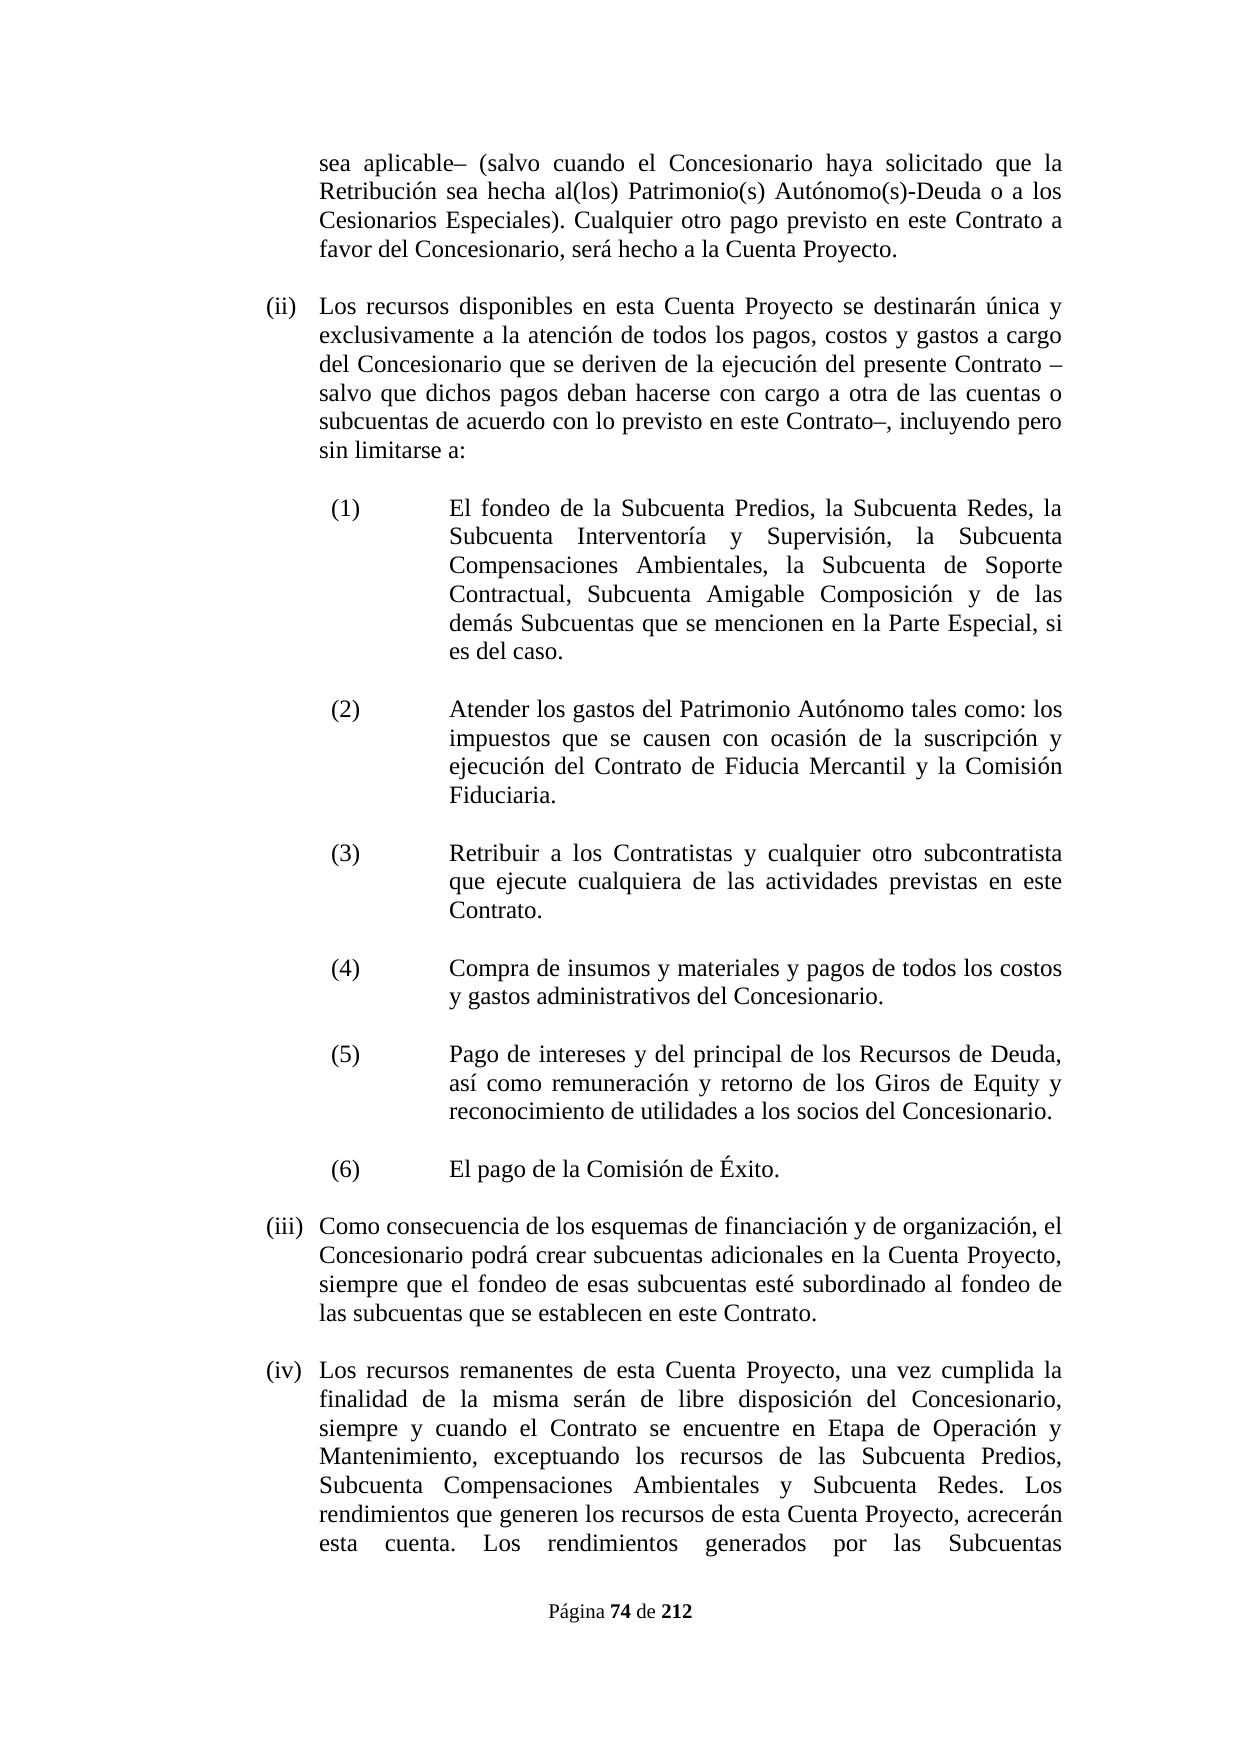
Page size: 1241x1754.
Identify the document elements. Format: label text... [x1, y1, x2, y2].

list Pago de intereses y del principal de los Recursos de Deuda, así como remuneración y retorno de los Giros de Equity y reconocimiento de utilidades a los socios del Concesionario. [331, 1039, 1063, 1125]
list Compra de insumos y materiales y pagos de todos los costos y gastos administrativos del Concesionario. [331, 953, 1063, 1010]
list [266, 1355, 1063, 1556]
list El pago de la Comisión de Éxito. [331, 1154, 1063, 1183]
list El fondeo de la Subcuenta Predios, la Subcuenta Redes, la Subcuenta Interventoría y Supervisión, la Subcuenta Compensaciones Ambientales, la Subcuenta de Soporte Contractual, Subcuenta Amigable Composición y de las demás Subcuentas que se mencionen en la Parte Especial, si es del caso. [331, 493, 1063, 665]
list Los recursos disponibles en esta Cuenta Proyecto se destinarán única y exclusivamente a la atención de todos los pagos, costos y gastos a cargo del Concesionario que se deriven de la ejecución del presente Contrato –salvo que dichos pagos deban hacerse con cargo a otra de las cuentas o subcuentas de acuerdo con lo previsto en este Contrato–, incluyendo pero sin limitarse a: [266, 291, 1063, 464]
list Retribuir a los Contratistas y cualquier otro subcontratista que ejecute cualquiera de las actividades previstas en este Contrato. [331, 838, 1063, 924]
list Atender los gastos del Patrimonio Autónomo tales como: los impuestos que se causen con ocasión de la suscripción y ejecución del Contrato de Fiducia Mercantil y la Comisión Fiduciaria. [331, 694, 1063, 809]
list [266, 148, 1063, 263]
list Como consecuencia de los esquemas de financiación y de organización, el Concesionario podrá crear subcuentas adicionales en la Cuenta Proyecto, siempre que el fondeo de esas subcuentas esté subordinado al fondeo de las subcuentas que se establecen en este Contrato. [266, 1211, 1063, 1326]
